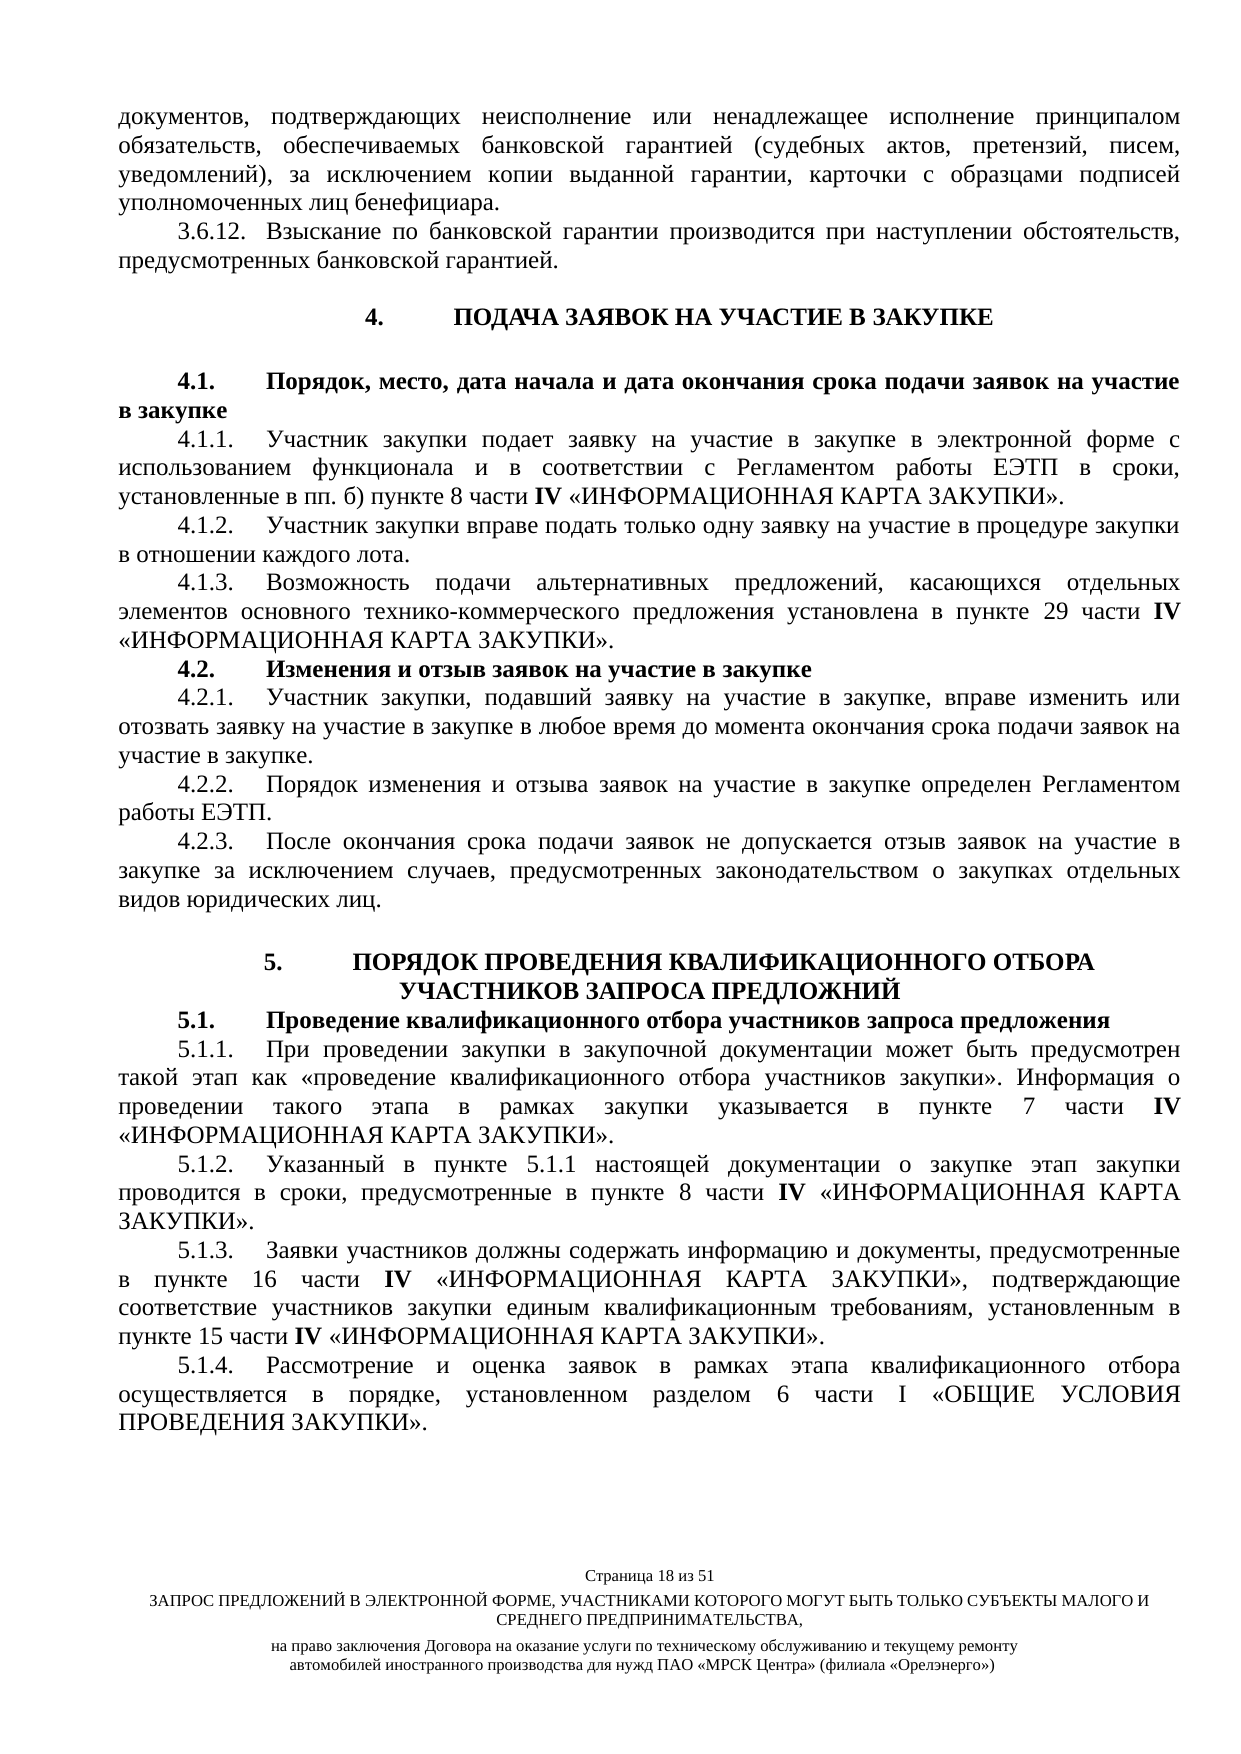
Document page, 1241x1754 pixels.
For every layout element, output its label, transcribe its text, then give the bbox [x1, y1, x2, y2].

subtitle Участник закупки, подавший заявку на участие в закупке, вправе изменить или отозвать заявку на участие в закупке в любое время до момента окончания срока подачи заявок на участие в закупке. [118, 682, 1181, 769]
subtitle При проведении закупки в закупочной документации может быть предусмотрен такой этап как «проведение квалификационного отбора участников закупки». Информация о проведении такого этапа в рамках закупки указывается в пункте 7 части IV «ИНФОРМАЦИОННАЯ КАРТА ЗАКУПКИ». [118, 1034, 1181, 1149]
subtitle Возможность подачи альтернативных предложений, касающихся отдельных элементов основного технико-коммерческого предложения установлена в пункте 29 части IV «ИНФОРМАЦИОННАЯ КАРТА ЗАКУПКИ». [118, 567, 1181, 654]
subtitle Порядок изменения и отзыва заявок на участие в закупке определен Регламентом работы ЕЭТП. [118, 769, 1181, 826]
subtitle ПОДАЧА ЗАЯВОК НА УЧАСТИЕ В ЗАКУПКЕ [118, 302, 1181, 331]
subtitle Участник закупки подает заявку на участие в закупке в электронной форме с использованием функционала и в соответствии с Регламентом работы ЕЭТП в сроки, установленные в пп. б) пункте 8 части IV «ИНФОРМАЦИОННАЯ КАРТА ЗАКУПКИ». [118, 424, 1181, 510]
subtitle Рассмотрение и оценка заявок в рамках этапа квалификационного отбора осуществляется в порядке, установленном разделом 6 части I «ОБЩИЕ УСЛОВИЯ ПРОВЕДЕНИЯ ЗАКУПКИ». [118, 1350, 1181, 1436]
subtitle Порядок, место, дата начала и дата окончания срока подачи заявок на участие в закупке [118, 366, 1181, 424]
subtitle Участник закупки вправе подать только одну заявку на участие в процедуре закупки в отношении каждого лота. [118, 510, 1181, 567]
subtitle Взыскание по банковской гарантии производится при наступлении обстоятельств, предусмотренных банковской гарантией. [118, 216, 1181, 274]
subtitle После окончания срока подачи заявок не допускается отзыв заявок на участие в закупке за исключением случаев, предусмотренных законодательством о закупках отдельных видов юридических лиц. [118, 826, 1181, 912]
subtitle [118, 101, 1181, 216]
subtitle Проведение квалификационного отбора участников запроса предложения [118, 1005, 1181, 1034]
subtitle Изменения и отзыв заявок на участие в закупке [118, 654, 1181, 682]
subtitle Заявки участников должны содержать информацию и документы, предусмотренные в пункте 16 части IV «ИНФОРМАЦИОННАЯ КАРТА ЗАКУПКИ», подтверждающие соответствие участников закупки единым квалификационным требованиям, установленным в пункте 15 части IV «ИНФОРМАЦИОННАЯ КАРТА ЗАКУПКИ». [118, 1235, 1181, 1350]
subtitle ПОРЯДОК ПРОВЕДЕНИЯ КВАЛИФИКАЦИОННОГО ОТБОРА УЧАСТНИКОВ ЗАПРОСА ПРЕДЛОЖНИЙ [118, 947, 1181, 1005]
subtitle Указанный в пункте 5.1.1 настоящей документации о закупке этап закупки проводится в сроки, предусмотренные в пункте 8 части IV «ИНФОРМАЦИОННАЯ КАРТА ЗАКУПКИ». [118, 1149, 1181, 1235]
